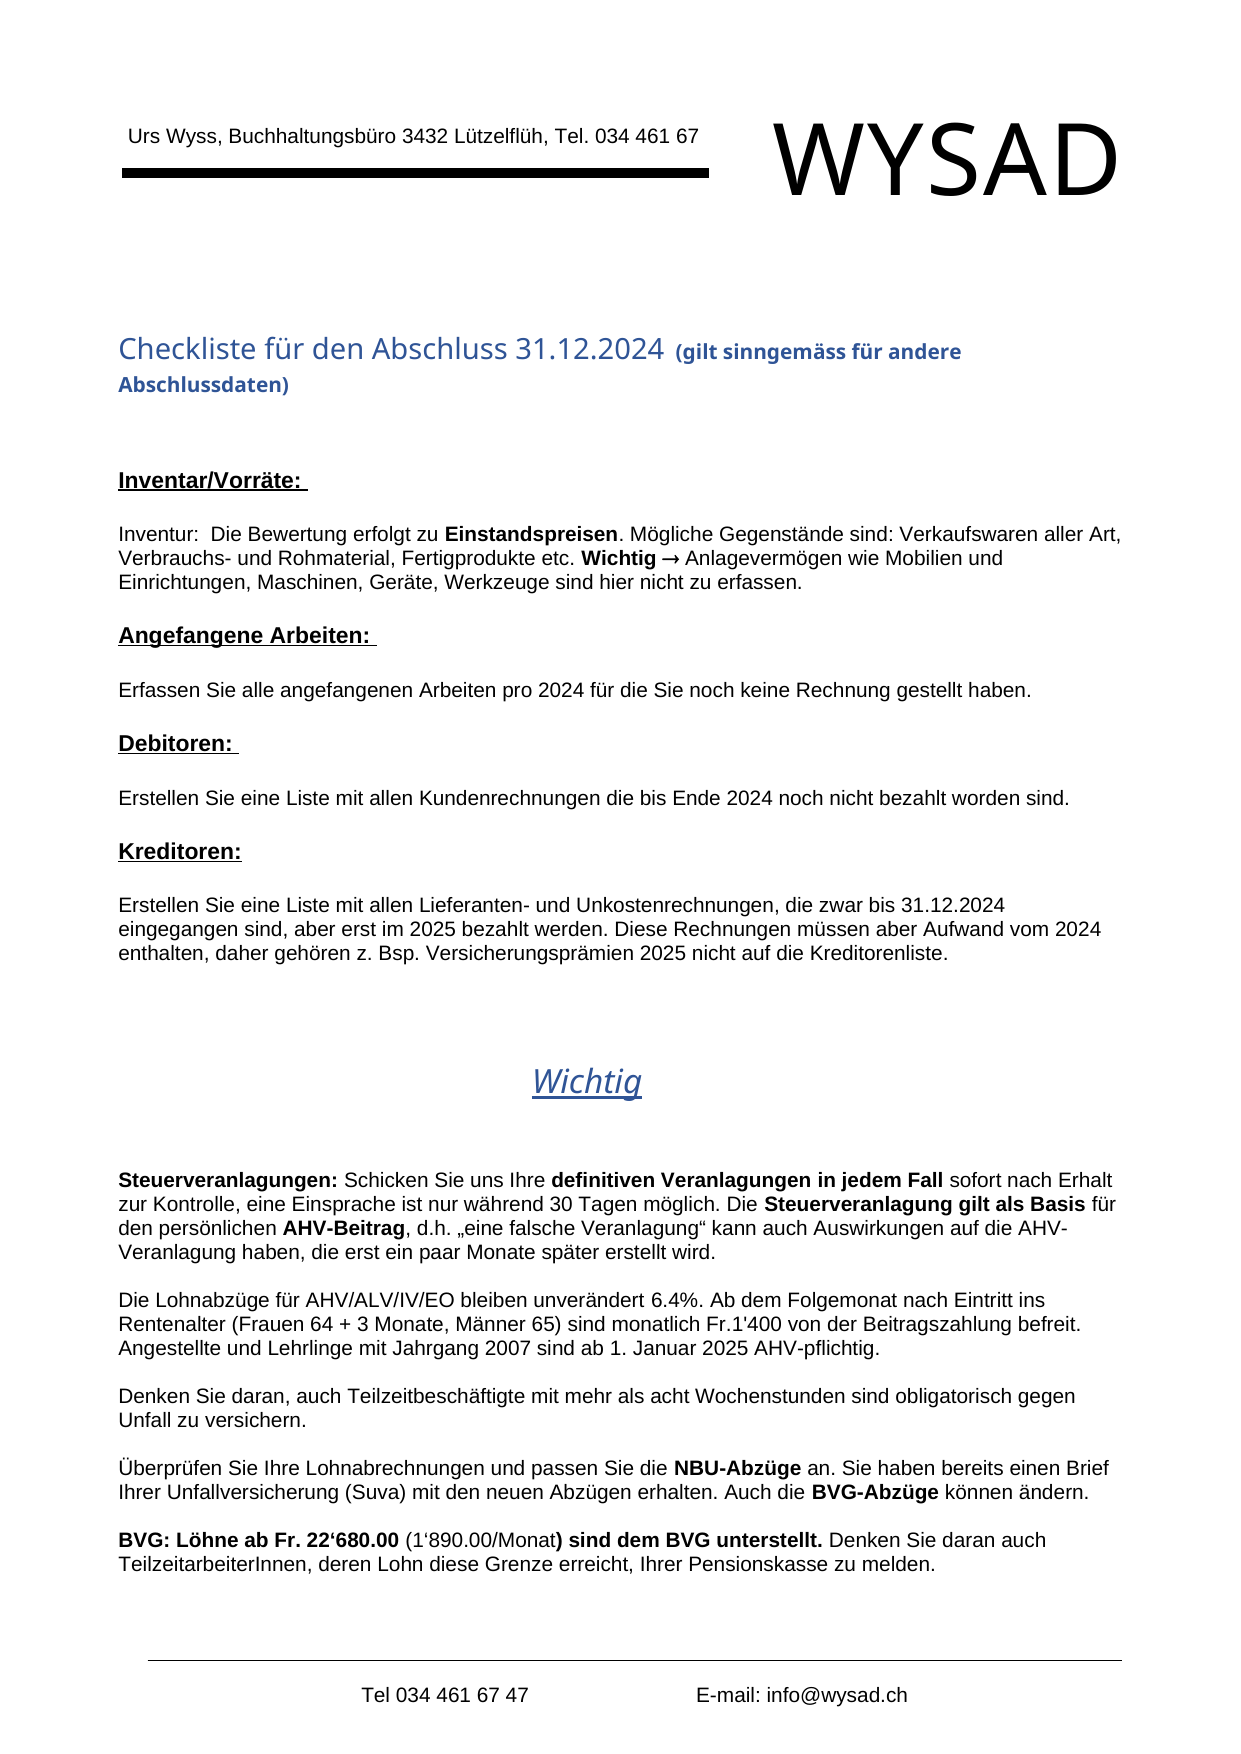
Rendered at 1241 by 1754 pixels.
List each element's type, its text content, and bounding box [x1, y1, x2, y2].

subtitle Checkliste für den Abschluss 31.12.2024 (gilt sinngemäss für andere Abschlussdaten) [118, 328, 1122, 398]
text Denken Sie daran, auch Teilzeitbeschäftigte mit mehr als acht Wochenstunden sind obligatorisch gegen Unfall zu versichern. [118, 1384, 1122, 1432]
text Debitoren: [118, 730, 1122, 757]
text Inventur: Die Bewertung erfolgt zu Einstandspreisen. Mögliche Gegenstände sind: Verkaufswaren aller Art, Verbrauchs- und Rohmaterial, Fertigprodukte etc. Wichtig Anlagevermögen wie Mobilien und Einrichtungen, Maschinen, Geräte, Werkzeuge sind hier nicht zu erfassen. [118, 522, 1122, 594]
text Kreditoren: [118, 838, 1122, 864]
text Angefangene Arbeiten: [118, 622, 1122, 649]
title WYSAD [118, 89, 1122, 225]
text Inventar/Vorräte: [118, 467, 1122, 493]
text BVG: Löhne ab Fr. 22‘680.00 (1‘890.00/Monat) sind dem BVG unterstellt. Denken Sie daran auch TeilzeitarbeiterInnen, deren Lohn diese Grenze erreicht, Ihrer Pensionskasse zu melden. [118, 1528, 1122, 1576]
text Erstellen Sie eine Liste mit allen Lieferanten- und Unkostenrechnungen, die zwar bis 31.12.2024 eingegangen sind, aber erst im 2025 bezahlt werden. Diese Rechnungen müssen aber Aufwand vom 2024 enthalten, daher gehören z. Bsp. Versicherungsprämien 2025 nicht auf die Kreditorenliste. [118, 893, 1122, 965]
text Erstellen Sie eine Liste mit allen Kundenrechnungen die bis Ende 2024 noch nicht bezahlt worden sind. [118, 785, 1122, 809]
text Die Lohnabzüge für AHV/ALV/IV/EO bleiben unverändert 6.4%. Ab dem Folgemonat nach Eintritt ins Rentenalter (Frauen 64 + 3 Monate, Männer 65) sind monatlich Fr.1'400 von der Beitragszahlung befreit. Angestellte und Lehrlinge mit Jahrgang 2007 sind ab 1. Januar 2025 AHV-pflichtig. [118, 1288, 1122, 1360]
text Überprüfen Sie Ihre Lohnabrechnungen und passen Sie die NBU-Abzüge an. Sie haben bereits einen Brief Ihrer Unfallversicherung (Suva) mit den neuen Abzügen erhalten. Auch die BVG-Abzüge können ändern. [118, 1456, 1122, 1504]
text Erfassen Sie alle angefangenen Arbeiten pro 2024 für die Sie noch keine Rechnung gestellt haben. [118, 677, 1122, 701]
subtitle Wichtig [428, 1058, 1122, 1104]
text Steuerveranlagungen: Schicken Sie uns Ihre definitiven Veranlagungen in jedem Fall sofort nach Erhalt zur Kontrolle, eine Einsprache ist nur während 30 Tagen möglich. Die Steuerveranlagung gilt als Basis für den persönlichen AHV-Beitrag, d.h. „eine falsche Veranlagung“ kann auch Auswirkungen auf die AHV-Veranlagung haben, die erst ein paar Monate später erstellt wird. [118, 1168, 1122, 1264]
